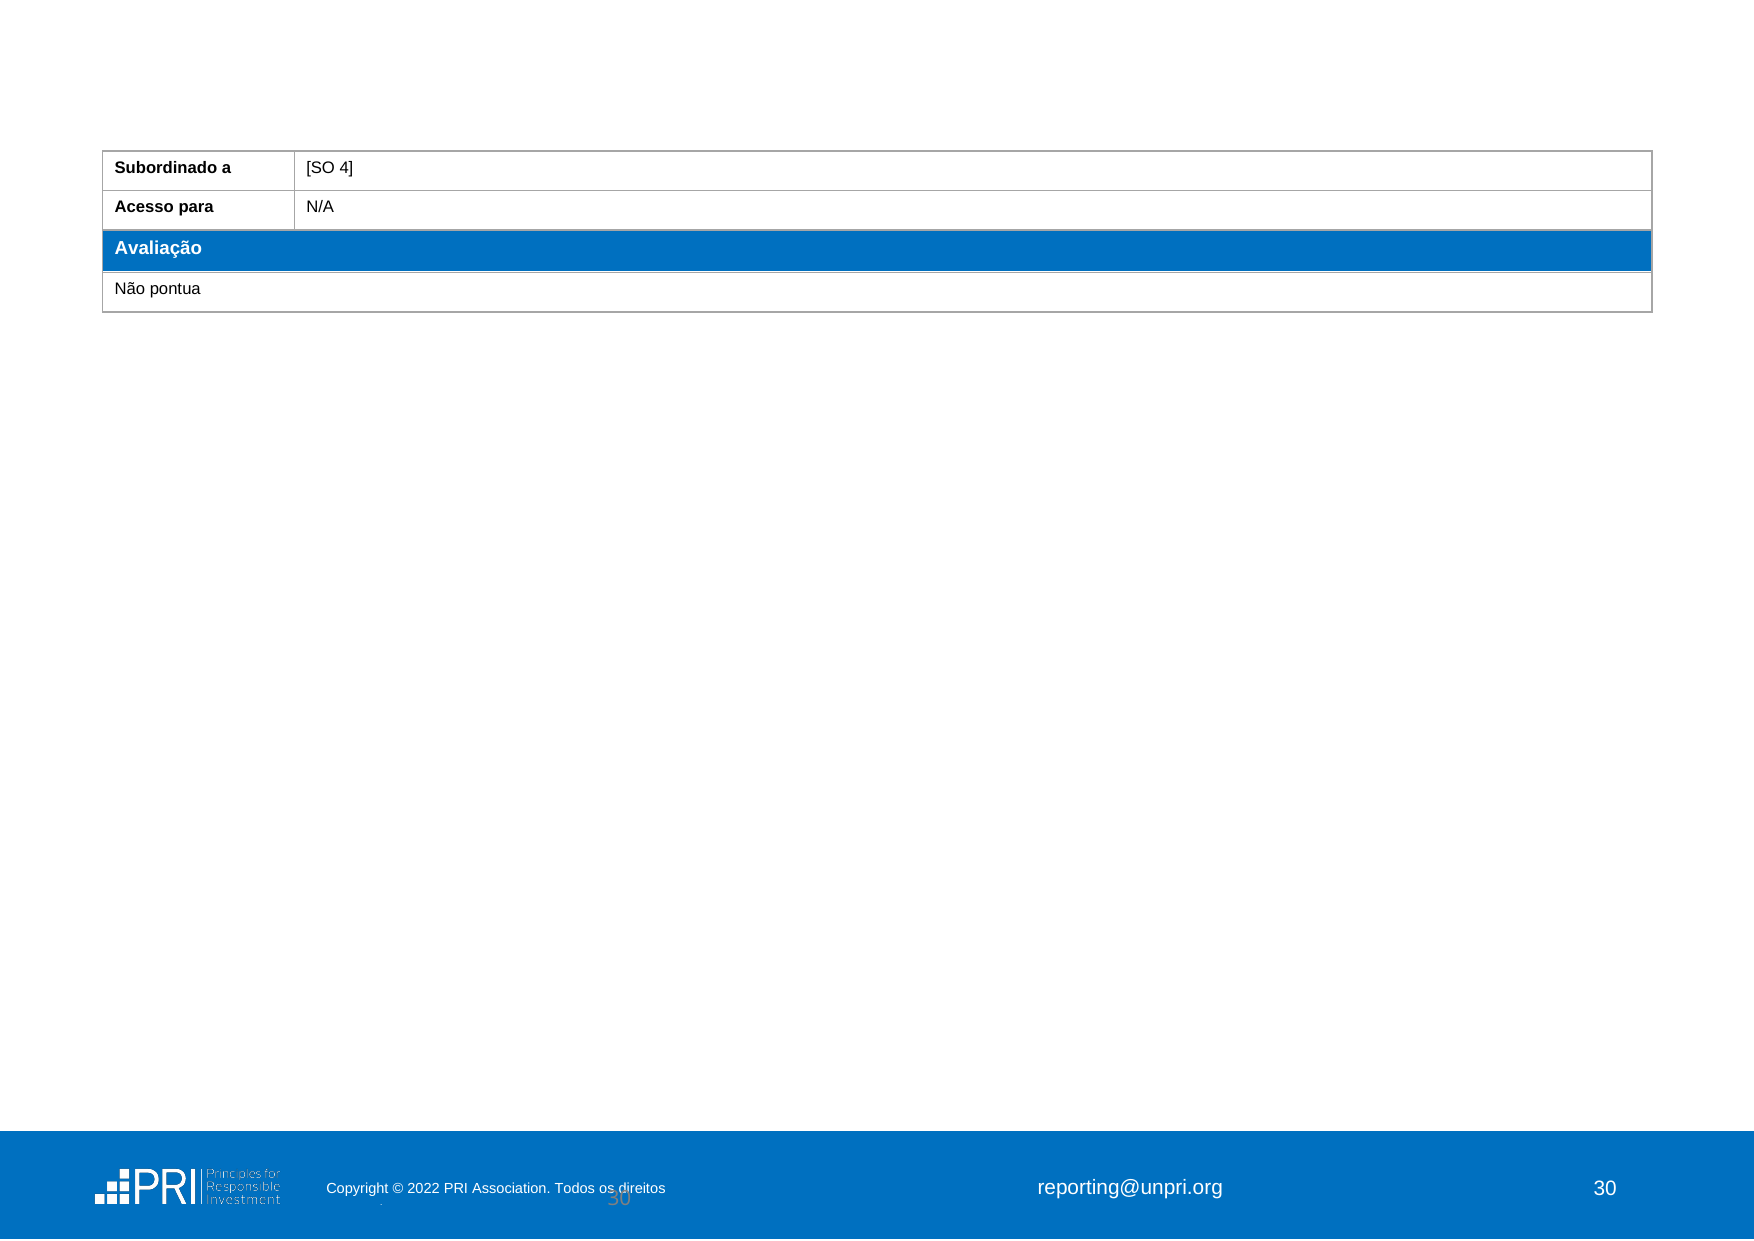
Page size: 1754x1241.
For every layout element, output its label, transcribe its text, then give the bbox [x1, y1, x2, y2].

table_cell [SO 4] [295, 152, 1651, 190]
table_cell Não pontua [103, 273, 1651, 311]
table_cell N/A [295, 191, 1651, 229]
table_cell Avaliação [103, 231, 1651, 271]
table_cell Acesso para [103, 191, 294, 229]
table_cell Subordinado a [103, 152, 294, 190]
picture [92, 1166, 282, 1207]
